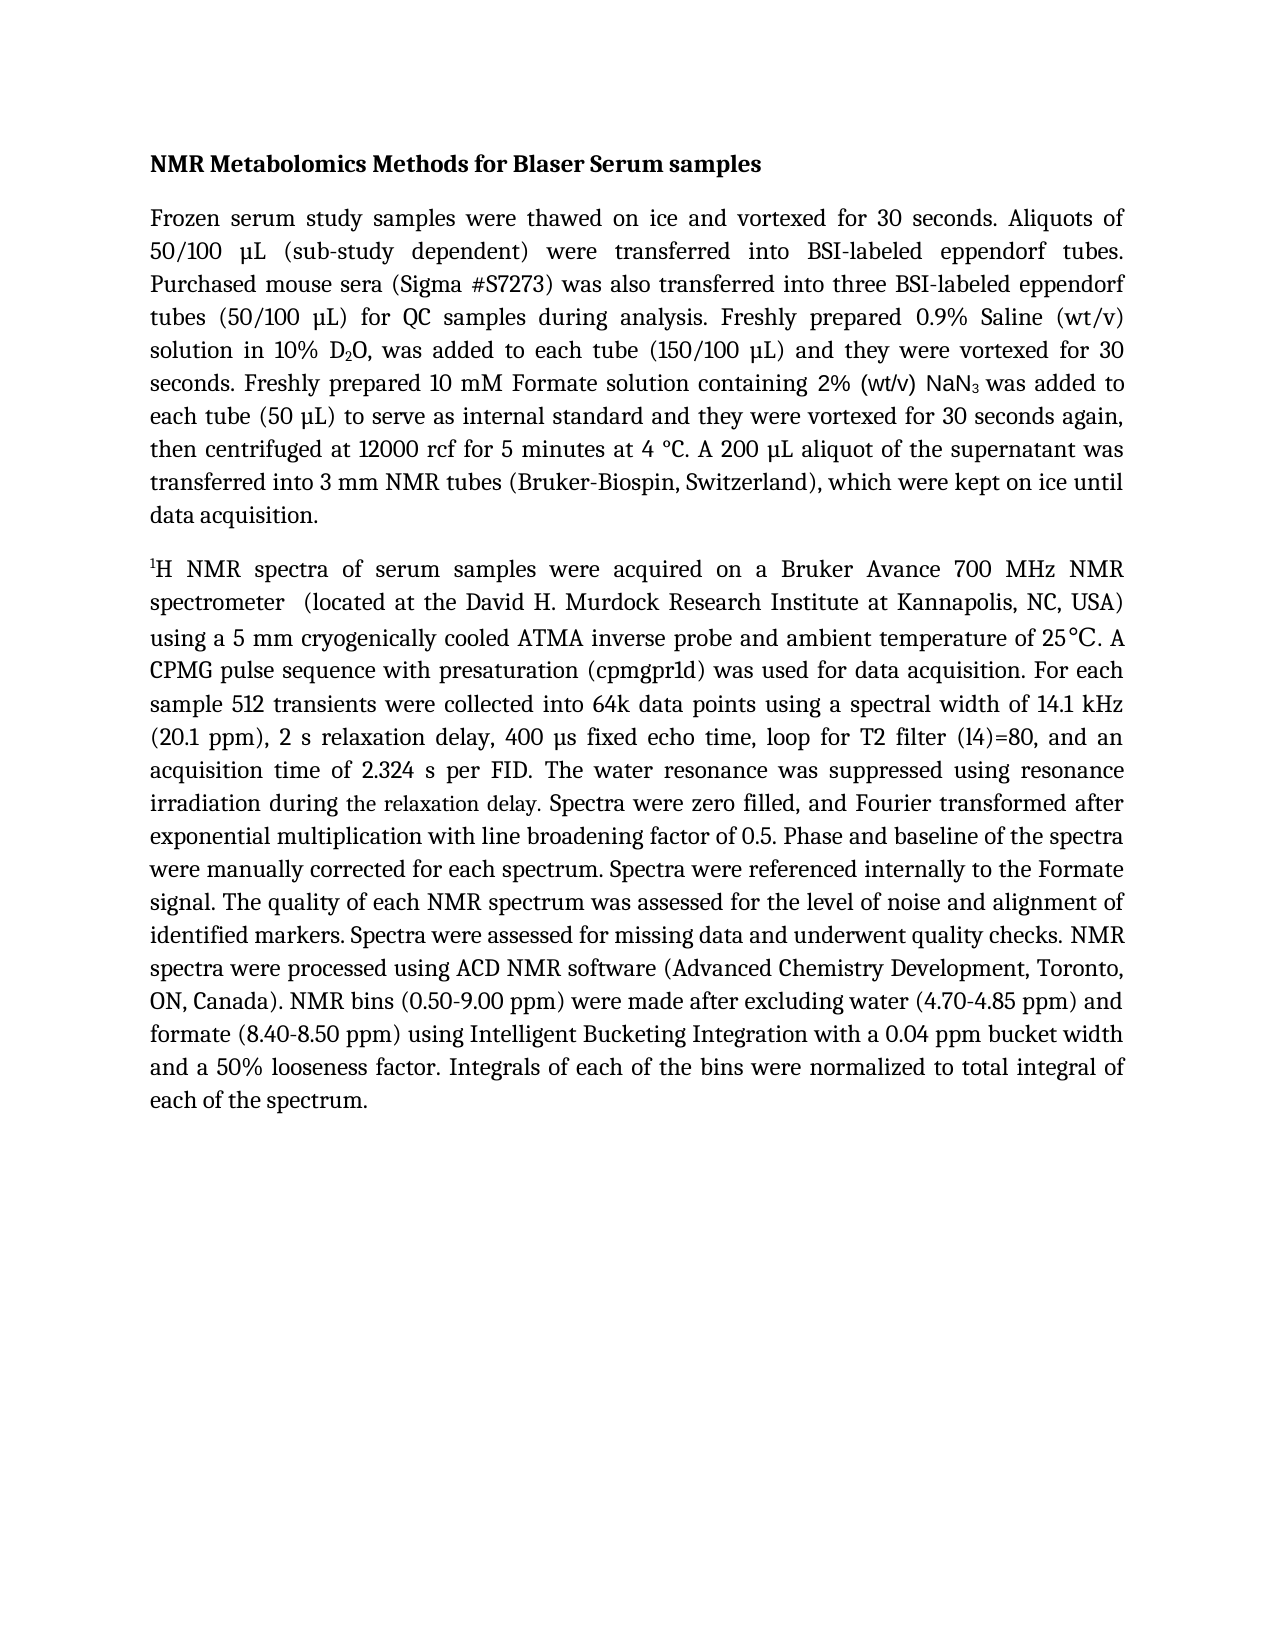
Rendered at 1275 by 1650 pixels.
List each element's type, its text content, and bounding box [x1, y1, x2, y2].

text 1H NMR spectra of serum samples were acquired on a Bruker Avance 700 MHz NMR spectrometer (located at the David H. Murdock Research Institute at Kannapolis, NC, USA) using a 5 mm cryogenically cooled ATMA inverse probe and ambient temperature of 25℃. A CPMG pulse sequence with presaturation (cpmgpr1d) was used for data acquisition. For each sample 512 transients were collected into 64k data points using a spectral width of 14.1 kHz (20.1 ppm), 2 s relaxation delay, 400 µs fixed echo time, loop for T2 filter (l4)=80, and an acquisition time of 2.324 s per FID. The water resonance was suppressed using resonance irradiation during the relaxation delay. Spectra were zero filled, and Fourier transformed after exponential multiplication with line broadening factor of 0.5. Phase and baseline of the spectra were manually corrected for each spectrum. Spectra were referenced internally to the Formate signal. The quality of each NMR spectrum was assessed for the level of noise and alignment of identified markers. Spectra were assessed for missing data and underwent quality checks. NMR spectra were processed using ACD NMR software (Advanced Chemistry Development, Toronto, ON, Canada). NMR bins (0.50-9.00 ppm) were made after excluding water (4.70-4.85 ppm) and formate (8.40-8.50 ppm) using Intelligent Bucketing Integration with a 0.04 ppm bucket width and a 50% looseness factor. Integrals of each of the bins were normalized to total integral of each of the spectrum. [150, 555, 1125, 1114]
text NMR Metabolomics Methods for Blaser Serum samples [150, 150, 1125, 179]
text Frozen serum study samples were thawed on ice and vortexed for 30 seconds. Aliquots of 50/100 µL (sub-study dependent) were transferred into BSI-labeled eppendorf tubes. Purchased mouse sera (Sigma #S7273) was also transferred into three BSI-labeled eppendorf tubes (50/100 µL) for QC samples during analysis. Freshly prepared 0.9% Saline (wt/v) solution in 10% D2O, was added to each tube (150/100 µL) and they were vortexed for 30 seconds. Freshly prepared 10 mM Formate solution containing 2% (wt/v) NaN3 was added to each tube (50 µL) to serve as internal standard and they were vortexed for 30 seconds again, then centrifuged at 12000 rcf for 5 minutes at 4 °C. A 200 µL aliquot of the supernatant was transferred into 3 mm NMR tubes (Bruker-Biospin, Switzerland), which were kept on ice until data acquisition. [150, 204, 1125, 530]
